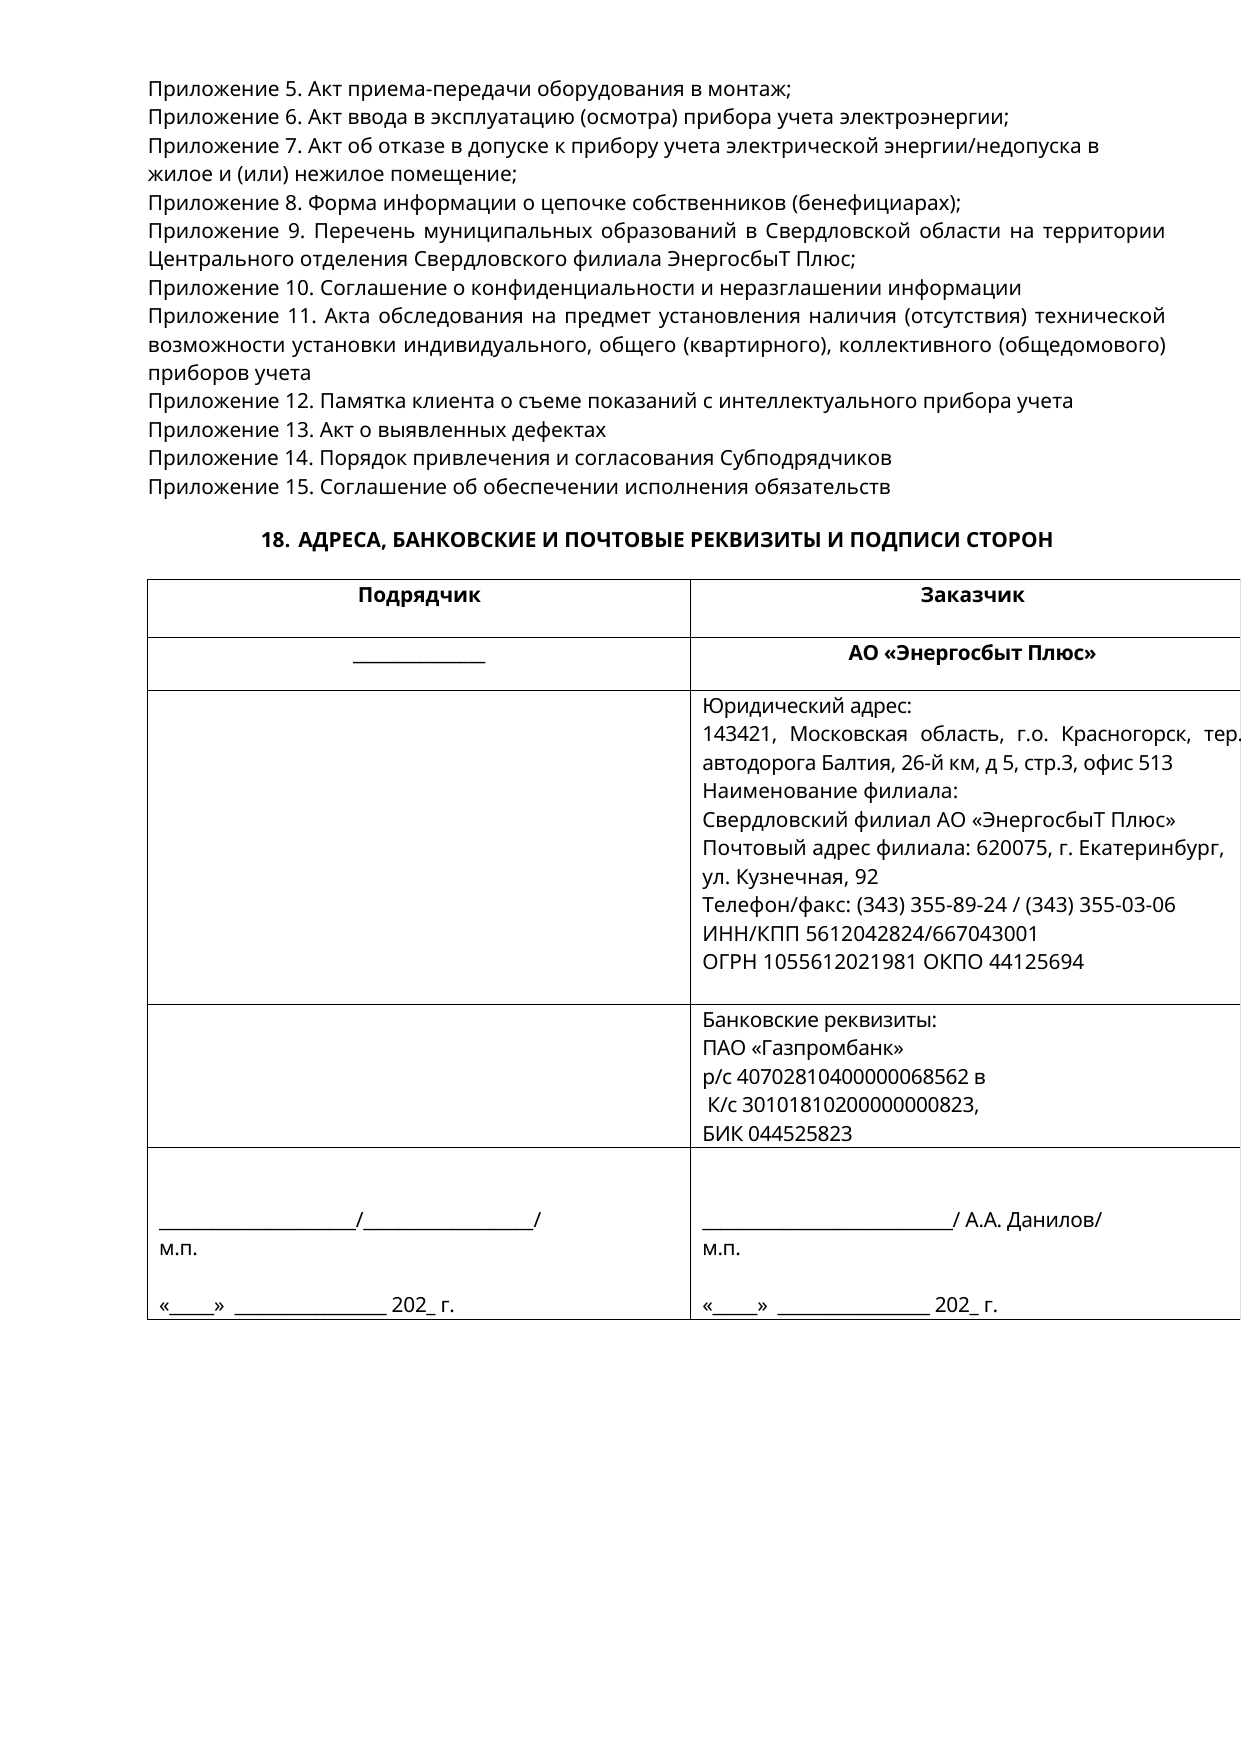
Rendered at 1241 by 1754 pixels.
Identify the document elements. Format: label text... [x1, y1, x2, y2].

text Приложение 13. Акт о выявленных дефектах [148, 415, 1167, 443]
text Приложение 15. Соглашение об обеспечении исполнения обязательств [148, 472, 1167, 500]
table_cell Юридический адрес: 143421, Московская область, г.о. Красногорск, тер. автодорога Балтия, 26-й км, д 5, стр.3, офис 513 Наименование филиала: Свердловский филиал АО «ЭнергосбыТ Плюс» Почтовый адрес филиала: 620075, г. Екатеринбург, ул. Кузнечная, 92 Телефон/факс: (343) 355-89-24 / (343) 355-03-06 ИНН/КПП 5612042824/667043001 ОГРН 1055612021981 ОКПО 44125694 [691, 691, 1240, 1004]
table_cell [148, 691, 690, 1004]
text Приложение 9. Перечень муниципальных образований в Свердловской области на территории Центрального отделения Свердловского филиала ЭнергосбыТ Плюс; [148, 216, 1167, 273]
text Приложение 8. Форма информации о цепочке собственников (бенефициарах); [148, 188, 1167, 216]
text Приложение 6. Акт ввода в эксплуатацию (осмотра) прибора учета электроэнергии; [148, 102, 1167, 131]
text Приложение 11. Акта обследования на предмет установления наличия (отсутствия) технической возможности установки индивидуального, общего (квартирного), коллективного (общедомового) приборов учета [148, 301, 1167, 387]
text Приложение 10. Соглашение о конфиденциальности и неразглашении информации [148, 273, 1167, 301]
table_cell АО «Энергосбыт Плюс» [691, 638, 1240, 690]
table_cell ________________ [148, 638, 690, 690]
table_cell [148, 1005, 690, 1147]
text Приложение 7. Акт об отказе в допуске к прибору учета электрической энергии/недопуска в жилое и (или) нежилое помещение; [148, 131, 1167, 188]
subtitle АДРЕСА, БАНКОВСКИЕ И ПОЧТОВЫЕ РЕКВИЗИТЫ И ПОДПИСИ СТОРОН [148, 525, 1167, 554]
text Приложение 14. Порядок привлечения и согласования Субподрядчиков [148, 443, 1167, 472]
table_header Заказчик [691, 580, 1240, 637]
table_cell ______________________/___________________/ м.п. «_____» _________________ 202_ г. [148, 1148, 690, 1319]
text Приложение 12. Памятка клиента о съеме показаний с интеллектуального прибора учета [148, 387, 1167, 415]
table_cell Банковские реквизиты: ПАО «Газпромбанк» р/с 40702810400000068562 в К/с 30101810200000000823, БИК 044525823 [691, 1005, 1240, 1147]
text Приложение 5. Акт приема-передачи оборудования в монтаж; [148, 74, 1167, 102]
